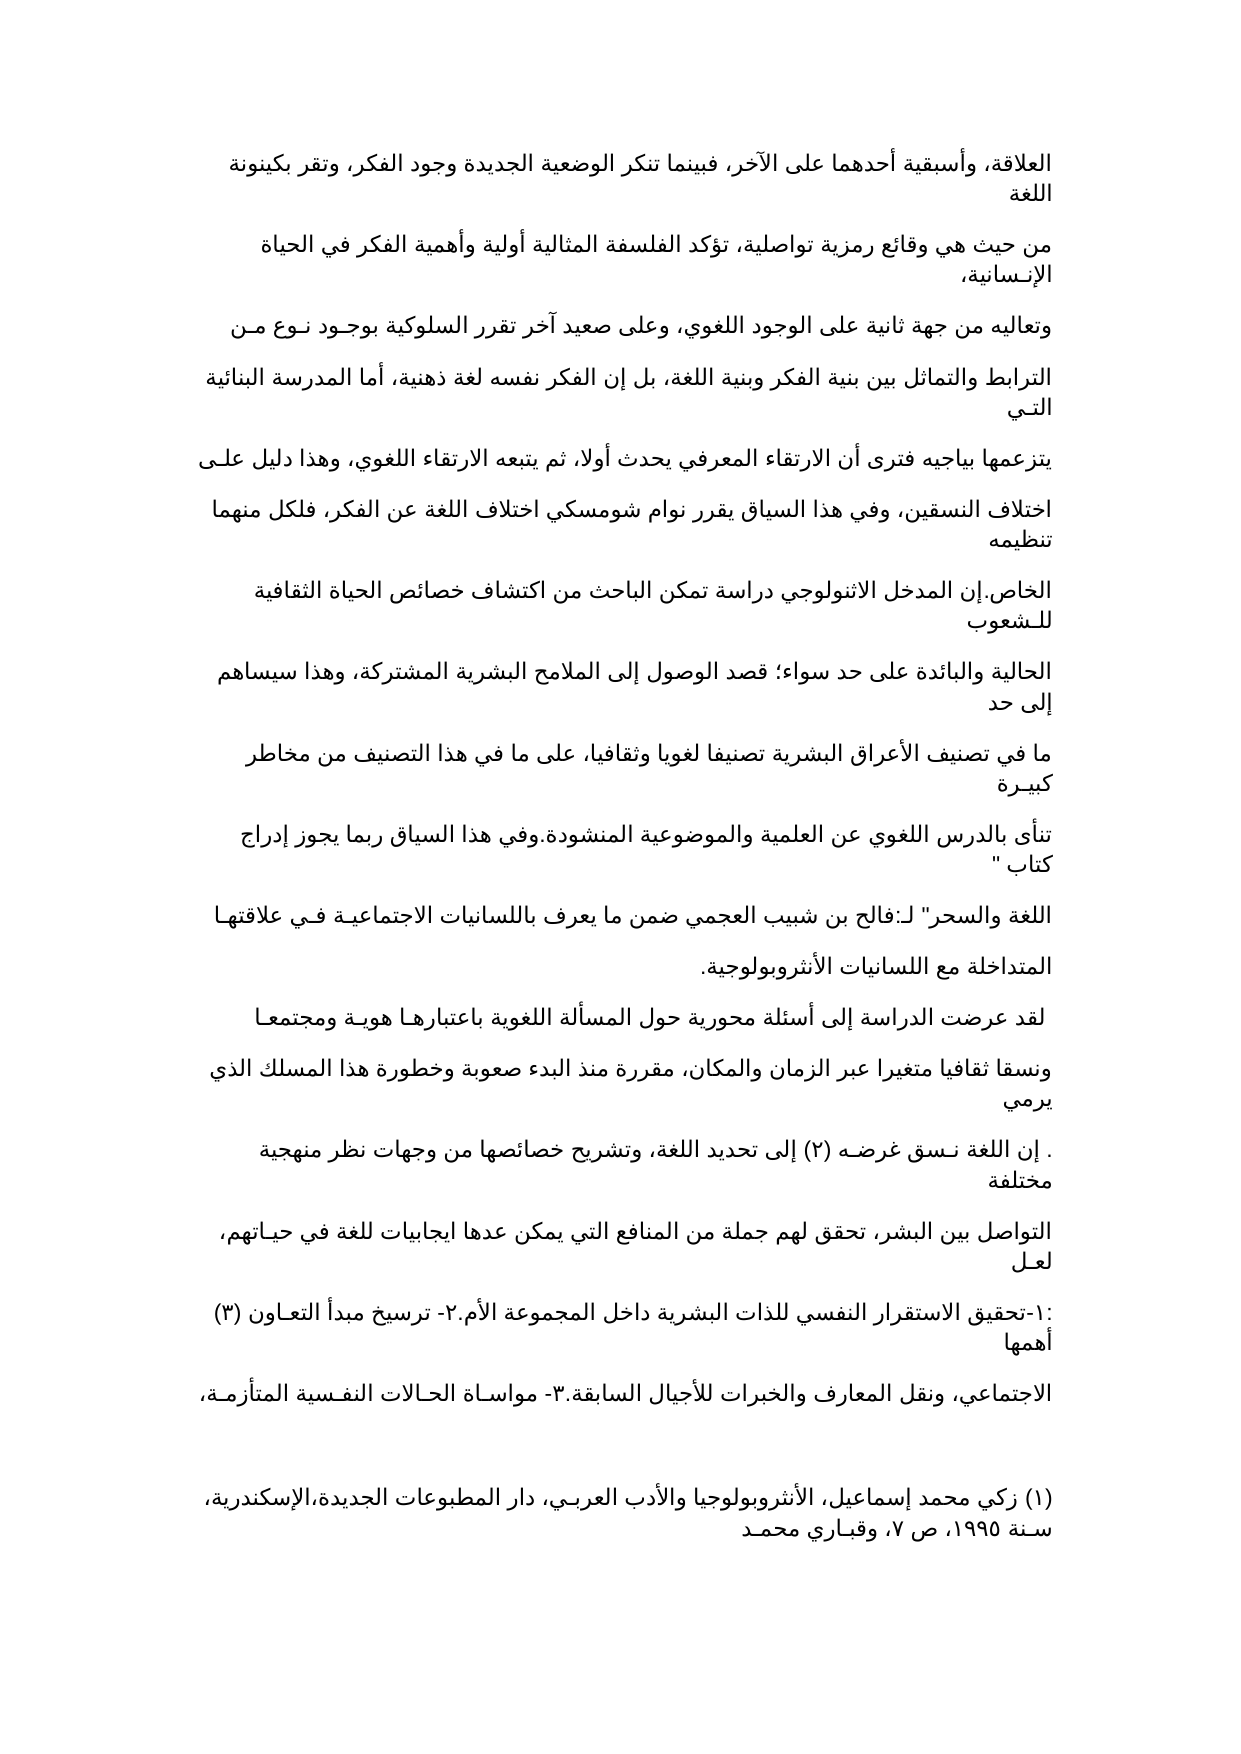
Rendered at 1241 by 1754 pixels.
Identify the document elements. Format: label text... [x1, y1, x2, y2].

text :١-تحقيق الاستقرار النفسي للذات البشرية داخل المجموعة الأم.٢- ترسيخ مبدأ التعـاون (٣) أهمها [187, 1299, 1053, 1356]
text اللغة والسحر" لـ:فالح بن شبيب العجمي ضمن ما يعرف باللسانيات الاجتماعيـة فـي علاقتهـا [187, 902, 1053, 928]
text لقد عرضت الدراسة إلى أسئلة محورية حول المسألة اللغوية باعتبارهـا هويـة ومجتمعـا [187, 1004, 1053, 1031]
text (١) زكي محمد إسماعيل، الأنثروبولوجيا والأدب العربـي، دار المطبوعات الجديدة،الإسكندرية، سـنة ١٩٩٥، ص ٧، وقبـاري محمـد [187, 1484, 1053, 1541]
text العلاقة، وأسبقية أحدهما على الآخر، فبينما تنكر الوضعية الجديدة وجود الفكر، وتقر بكينونة اللغة [187, 150, 1053, 207]
text اختلاف النسقين، وفي هذا السياق يقرر نوام شومسكي اختلاف اللغة عن الفكر، فلكل منهما تنظيمه [187, 496, 1053, 552]
text تنأى بالدرس اللغوي عن العلمية والموضوعية المنشودة.وفي هذا السياق ربما يجوز إدراج كتاب " [187, 821, 1053, 877]
text يتزعمها بياجيه فترى أن الارتقاء المعرفي يحدث أولا، ثم يتبعه الارتقاء اللغوي، وهذا دليل علـى [187, 445, 1053, 471]
text الاجتماعي، ونقل المعارف والخبرات للأجيال السابقة.٣- مواسـاة الحـالات النفـسية المتأزمـة، [187, 1380, 1053, 1407]
text وتعاليه من جهة ثانية على الوجود اللغوي، وعلى صعيد آخر تقرر السلوكية بوجـود نـوع مـن [187, 312, 1053, 339]
text الخاص.إن المدخل الاثنولوجي دراسة تمكن الباحث من اكتشاف خصائص الحياة الثقافية للـشعوب [187, 577, 1053, 634]
text من حيث هي وقائع رمزية تواصلية، تؤكد الفلسفة المثالية أولية وأهمية الفكر في الحياة الإنـسانية، [187, 231, 1053, 288]
text الترابط والتماثل بين بنية الفكر وبنية اللغة، بل إن الفكر نفسه لغة ذهنية، أما المدرسة البنائية التـي [187, 363, 1053, 420]
text ونسقا ثقافيا متغيرا عبر الزمان والمكان، مقررة منذ البدء صعوبة وخطورة هذا المسلك الذي يرمي [187, 1055, 1053, 1112]
text التواصل بين البشر، تحقق لهم جملة من المنافع التي يمكن عدها ايجابيات للغة في حيـاتهم، لعـل [187, 1218, 1053, 1274]
text . إن اللغة نـسق غرضـه (٢) إلى تحديد اللغة، وتشريح خصائصها من وجهات نظر منهجية مختلفة [187, 1136, 1053, 1193]
text الحالية والبائدة على حد سواء؛ قصد الوصول إلى الملامح البشرية المشتركة، وهذا سيساهم إلى حد [187, 658, 1053, 715]
text ما في تصنيف الأعراق البشرية تصنيفا لغويا وثقافيا، على ما في هذا التصنيف من مخاطر كبيـرة [187, 739, 1053, 796]
text المتداخلة مع اللسانيات الأنثروبولوجية. [187, 953, 1053, 979]
